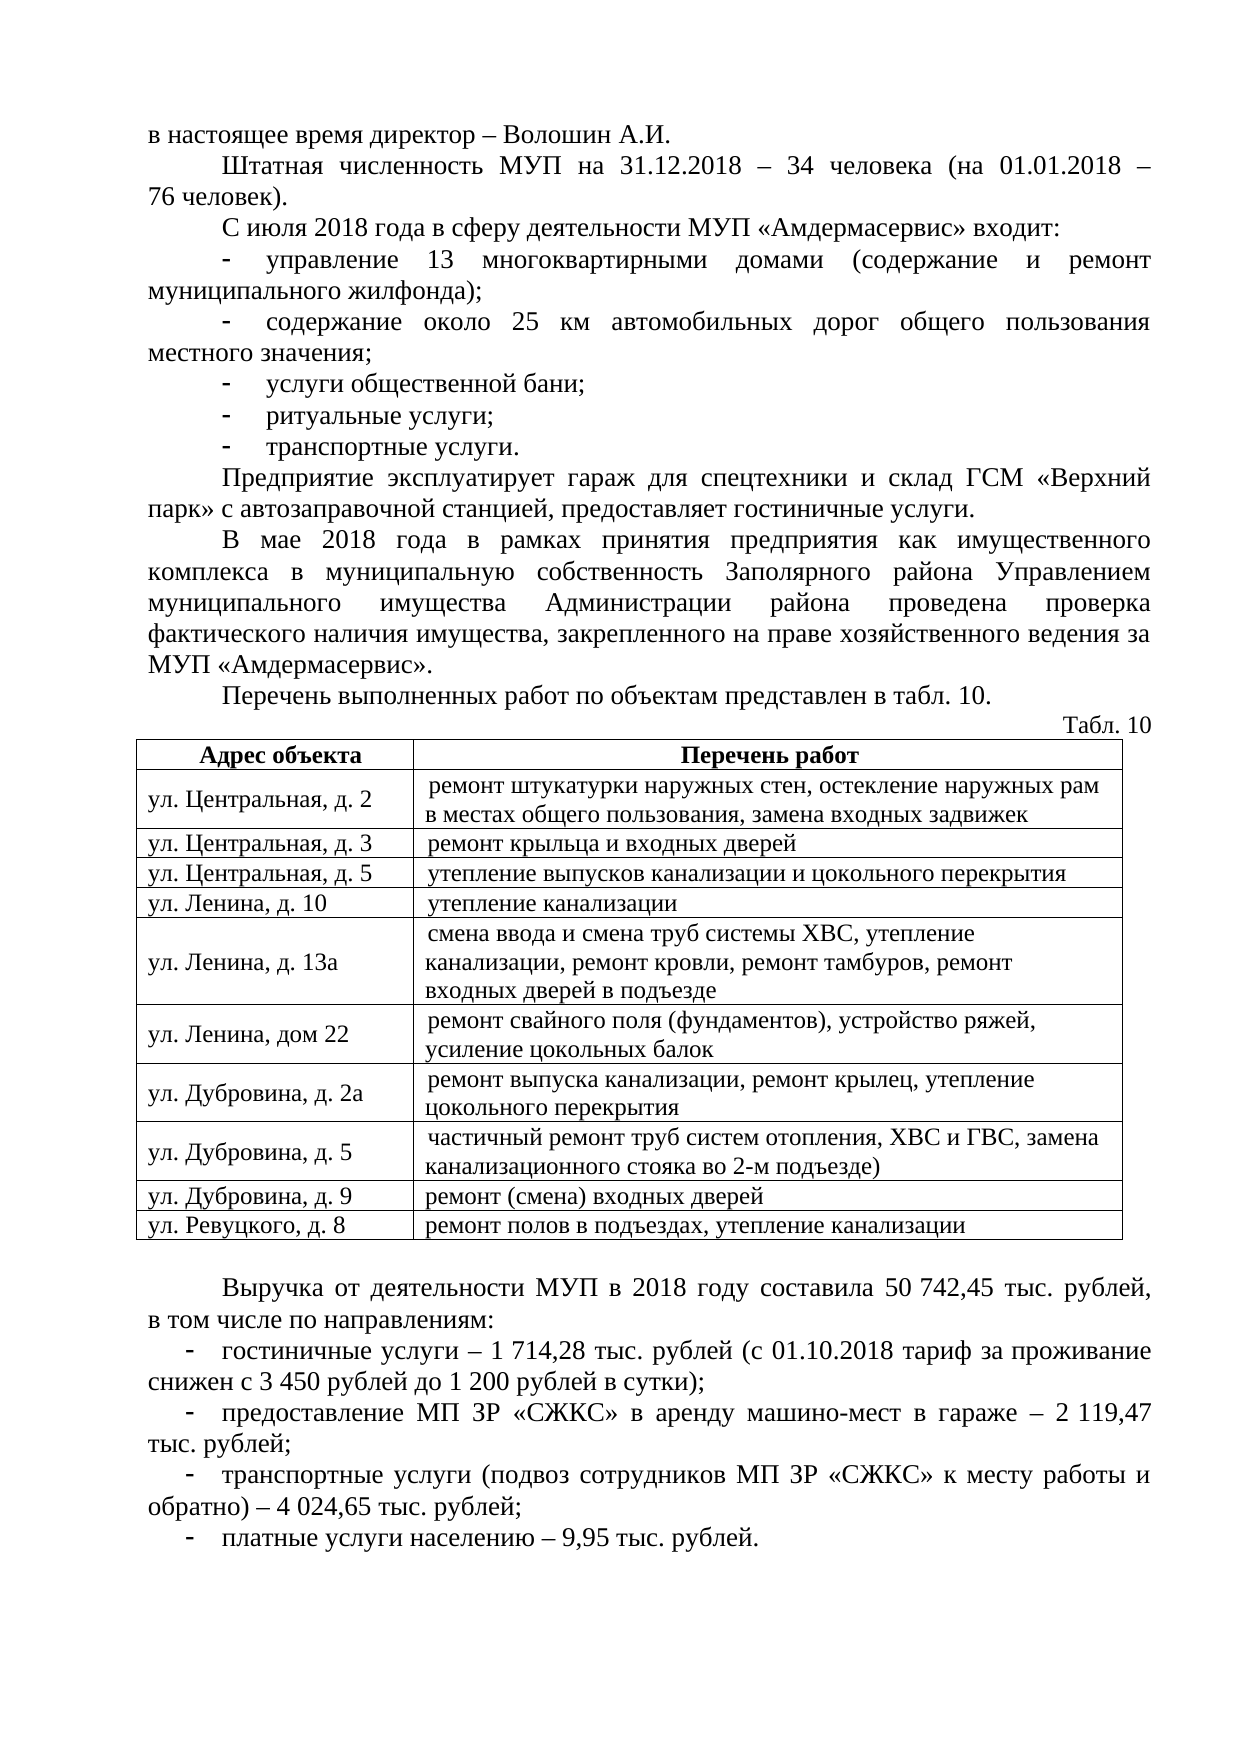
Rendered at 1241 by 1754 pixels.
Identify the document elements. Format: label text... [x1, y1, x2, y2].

table_cell ул. Ленина, дом 22 [137, 1005, 413, 1063]
table_cell ул. Центральная, д. 3 [137, 829, 413, 857]
text услуги общественной бани; [148, 367, 1152, 399]
list транспортные услуги (подвоз сотрудников МП ЗР «СЖКС» к месту работы и обратно) – 4 024,65 тыс. рублей; [148, 1459, 1152, 1521]
text управление 13 многоквартирными домами (содержание и ремонт муниципального жилфонда); [148, 243, 1152, 305]
table_cell ул. Центральная, д. 2 [137, 770, 413, 827]
table_cell ул. Дубровина, д. 5 [137, 1122, 413, 1180]
list Предприятие эксплуатирует гараж для спецтехники и склад ГСМ «Верхний парк» с автозаправочной станцией, предоставляет гостиничные услуги. [148, 461, 1152, 523]
table_cell ремонт (смена) входных дверей [414, 1181, 1122, 1209]
table_header Перечень работ [414, 740, 1122, 769]
text ритуальные услуги; [148, 399, 1152, 430]
list платные услуги населению – 9,95 тыс. рублей. [148, 1521, 1152, 1552]
table_cell утепление выпусков канализации и цокольного перекрытия [414, 858, 1122, 887]
text Выручка от деятельности МУП в 2018 году составила 50 742,45 тыс. рублей, в том числе по направлениям: [148, 1272, 1152, 1334]
table_cell ул. Дубровина, д. 2а [137, 1064, 413, 1121]
text транспортные услуги. [148, 430, 1152, 461]
table_cell утепление канализации [414, 888, 1122, 917]
table_cell ул. Центральная, д. 5 [137, 858, 413, 887]
list предоставление МП ЗР «СЖКС» в аренду машино-мест в гараже – 2 119,47 тыс. рублей; [148, 1396, 1152, 1459]
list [148, 118, 1152, 149]
list В мае 2018 года в рамках принятия предприятия как имущественного комплекса в муниципальную собственность Заполярного района Управлением муниципального имущества Администрации района проведена проверка фактического наличия имущества, закрепленного на праве хозяйственного ведения за МУП «Амдермасервис». [148, 523, 1152, 679]
table_cell ул. Ревуцкого, д. 8 [137, 1211, 413, 1239]
table_cell ремонт полов в подъездах, утепление канализации [414, 1211, 1122, 1239]
table_cell ремонт выпуска канализации, ремонт крылец, утепление цокольного перекрытия [414, 1064, 1122, 1121]
table_cell ремонт свайного поля (фундаментов), устройство ряжей, усиление цокольных балок [414, 1005, 1122, 1063]
table_cell частичный ремонт труб систем отопления, ХВС и ГВС, замена канализационного стояка во 2-м подъезде) [414, 1122, 1122, 1180]
table_cell ремонт крыльца и входных дверей [414, 829, 1122, 857]
table_cell ул. Ленина, д. 13а [137, 918, 413, 1004]
table_cell ремонт штукатурки наружных стен, остекление наружных рам в местах общего пользования, замена входных задвижек [414, 770, 1122, 827]
text Табл. 10 [148, 710, 1152, 739]
table_cell ул. Дубровина, д. 9 [137, 1181, 413, 1209]
text Перечень выполненных работ по объектам представлен в табл. 10. [148, 679, 1152, 710]
text содержание около 25 км автомобильных дорог общего пользования местного значения; [148, 305, 1152, 367]
text С июля 2018 года в сферу деятельности МУП «Амдермасервис» входит: [148, 212, 1152, 243]
table_cell смена ввода и смена труб системы ХВС, утепление канализации, ремонт кровли, ремонт тамбуров, ремонт входных дверей в подъезде [414, 918, 1122, 1004]
table_header Адрес объекта [137, 740, 413, 769]
text Штатная численность МУП на 31.12.2018 – 34 человека (на 01.01.2018 – 76 человек). [148, 149, 1152, 212]
table_cell ул. Ленина, д. 10 [137, 888, 413, 917]
list гостиничные услуги – 1 714,28 тыс. рублей (с 01.10.2018 тариф за проживание снижен с 3 450 рублей до 1 200 рублей в сутки); [148, 1334, 1152, 1396]
